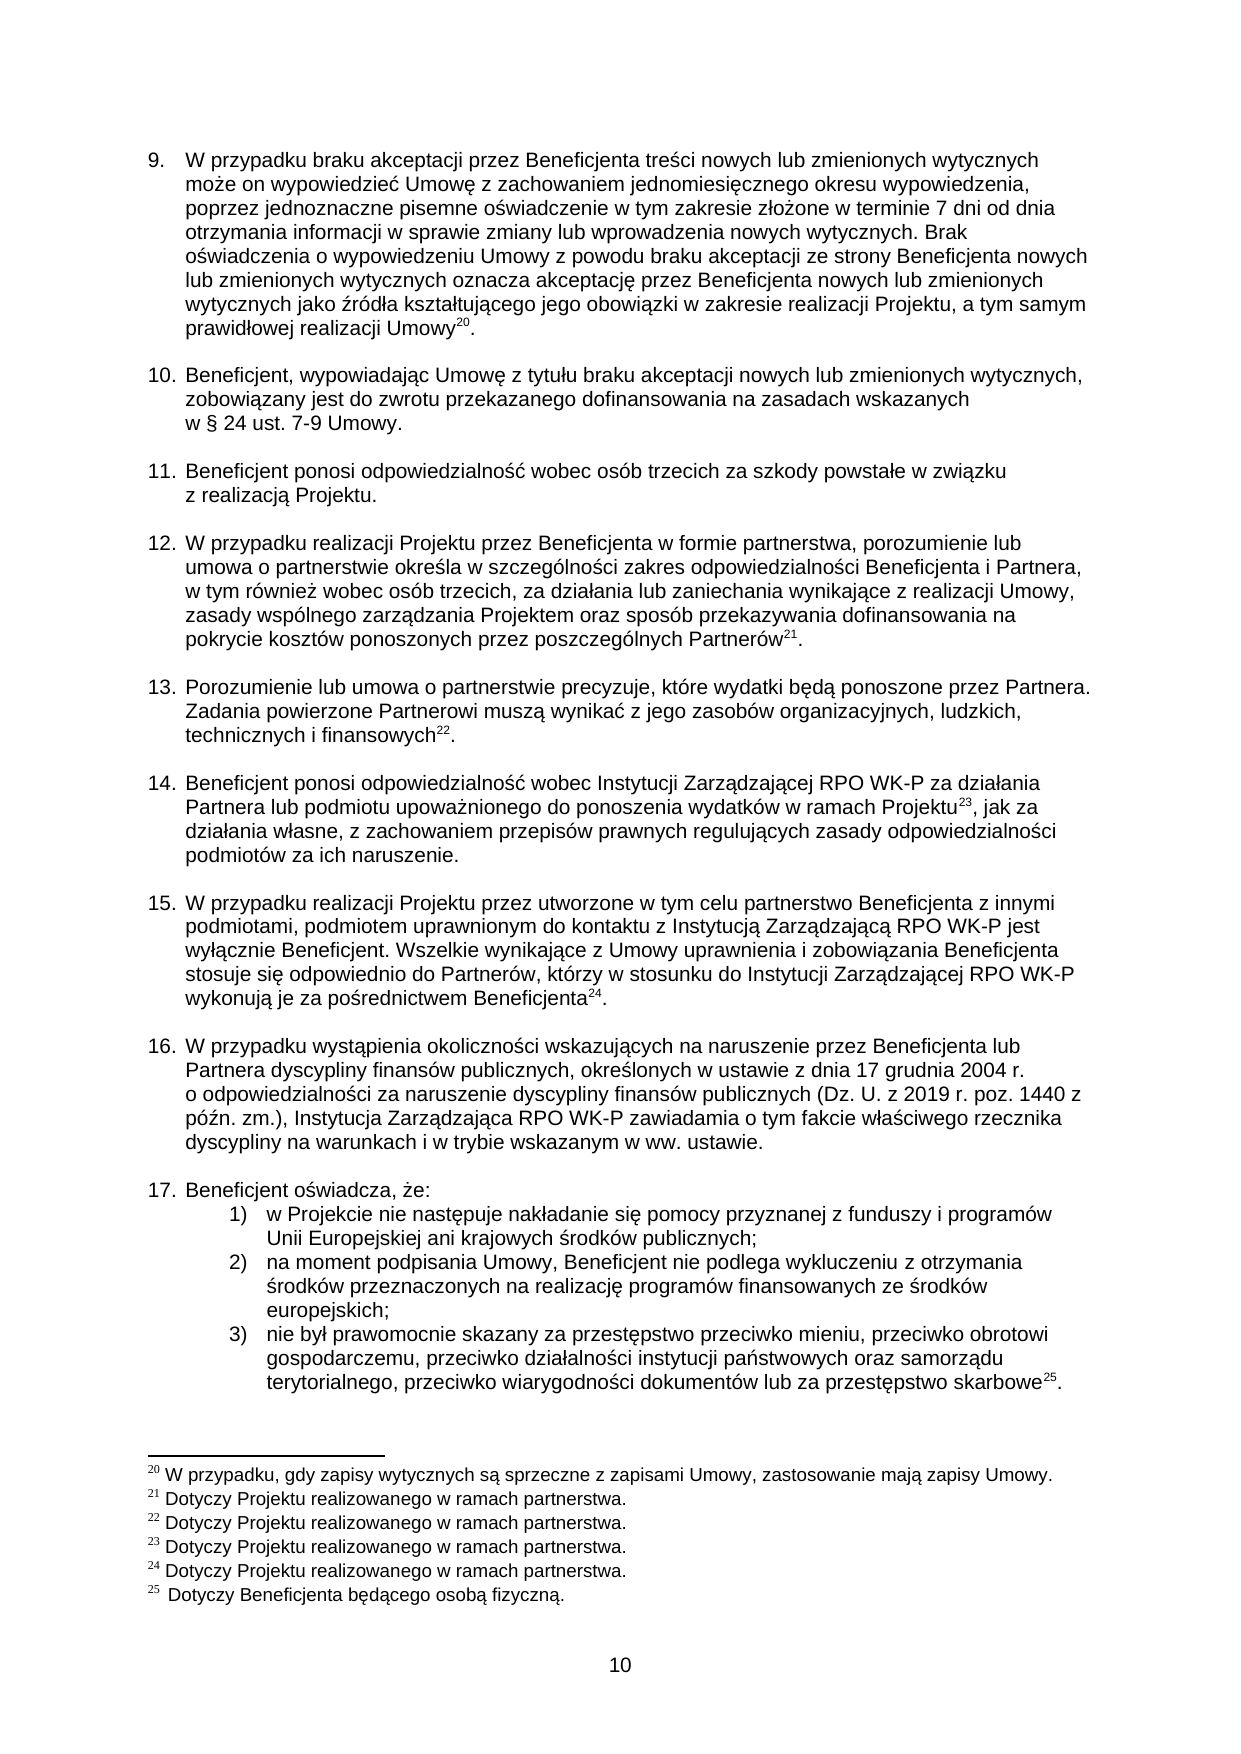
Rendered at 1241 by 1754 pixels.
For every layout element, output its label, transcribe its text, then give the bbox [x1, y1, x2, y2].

list nie był prawomocnie skazany za przestępstwo przeciwko mieniu, przeciwko obrotowi gospodarczemu, przeciwko działalności instytucji państwowych oraz samorządu terytorialnego, przeciwko wiarygodności dokumentów lub za przestępstwo skarbowe. [229, 1322, 1092, 1393]
list Beneficjent, wypowiadając Umowę z tytułu braku akceptacji nowych lub zmienionych wytycznych, zobowiązany jest do zwrotu przekazanego dofinansowania na zasadach wskazanych w § 24 ust. 7-9 Umowy. [148, 363, 1092, 435]
list W przypadku realizacji Projektu przez utworzone w tym celu partnerstwo Beneficjenta z innymi podmiotami, podmiotem uprawnionym do kontaktu z Instytucją Zarządzającą RPO WK-P jest wyłącznie Beneficjent. Wszelkie wynikające z Umowy uprawnienia i zobowiązania Beneficjenta stosuje się odpowiednio do Partnerów, którzy w stosunku do Instytucji Zarządzającej RPO WK-P wykonują je za pośrednictwem Beneficjenta. [148, 890, 1092, 1010]
list W przypadku braku akceptacji przez Beneficjenta treści nowych lub zmienionych wytycznych może on wypowiedzieć Umowę z zachowaniem jednomiesięcznego okresu wypowiedzenia, poprzez jednoznaczne pisemne oświadczenie w tym zakresie złożone w terminie 7 dni od dnia otrzymania informacji w sprawie zmiany lub wprowadzenia nowych wytycznych. Brak oświadczenia o wypowiedzeniu Umowy z powodu braku akceptacji ze strony Beneficjenta nowych lub zmienionych wytycznych oznacza akceptację przez Beneficjenta nowych lub zmienionych wytycznych jako źródła kształtującego jego obowiązki w zakresie realizacji Projektu, a tym samym prawidłowej realizacji Umowy. [148, 148, 1092, 339]
list Porozumienie lub umowa o partnerstwie precyzuje, które wydatki będą ponoszone przez Partnera. Zadania powierzone Partnerowi muszą wynikać z jego zasobów organizacyjnych, ludzkich, technicznych i finansowych. [148, 675, 1092, 747]
list W przypadku wystąpienia okoliczności wskazujących na naruszenie przez Beneficjenta lub Partnera dyscypliny finansów publicznych, określonych w ustawie z dnia 17 grudnia 2004 r. o odpowiedzialności za naruszenie dyscypliny finansów publicznych (Dz. U. z 2019 r. poz. 1440 z późn. zm.), Instytucja Zarządzająca RPO WK-P zawiadamia o tym fakcie właściwego rzecznika dyscypliny na warunkach i w trybie wskazanym w ww. ustawie. [148, 1034, 1092, 1154]
list na moment podpisania Umowy, Beneficjent nie podlega wykluczeniu z otrzymania środków przeznaczonych na realizację programów finansowanych ze środków europejskich; [229, 1250, 1092, 1322]
list Beneficjent ponosi odpowiedzialność wobec osób trzecich za szkody powstałe w związku z realizacją Projektu. [148, 459, 1092, 507]
list w Projekcie nie następuje nakładanie się pomocy przyznanej z funduszy i programów Unii Europejskiej ani krajowych środków publicznych; [229, 1202, 1092, 1250]
list Beneficjent oświadcza, że: [148, 1178, 1092, 1202]
list W przypadku realizacji Projektu przez Beneficjenta w formie partnerstwa, porozumienie lub umowa o partnerstwie określa w szczególności zakres odpowiedzialności Beneficjenta i Partnera, w tym również wobec osób trzecich, za działania lub zaniechania wynikające z realizacji Umowy, zasady wspólnego zarządzania Projektem oraz sposób przekazywania dofinansowania na pokrycie kosztów ponoszonych przez poszczególnych Partnerów. [148, 531, 1092, 651]
list Beneficjent ponosi odpowiedzialność wobec Instytucji Zarządzającej RPO WK-P za działania Partnera lub podmiotu upoważnionego do ponoszenia wydatków w ramach Projektu, jak za działania własne, z zachowaniem przepisów prawnych regulujących zasady odpowiedzialności podmiotów za ich naruszenie. [148, 771, 1092, 866]
